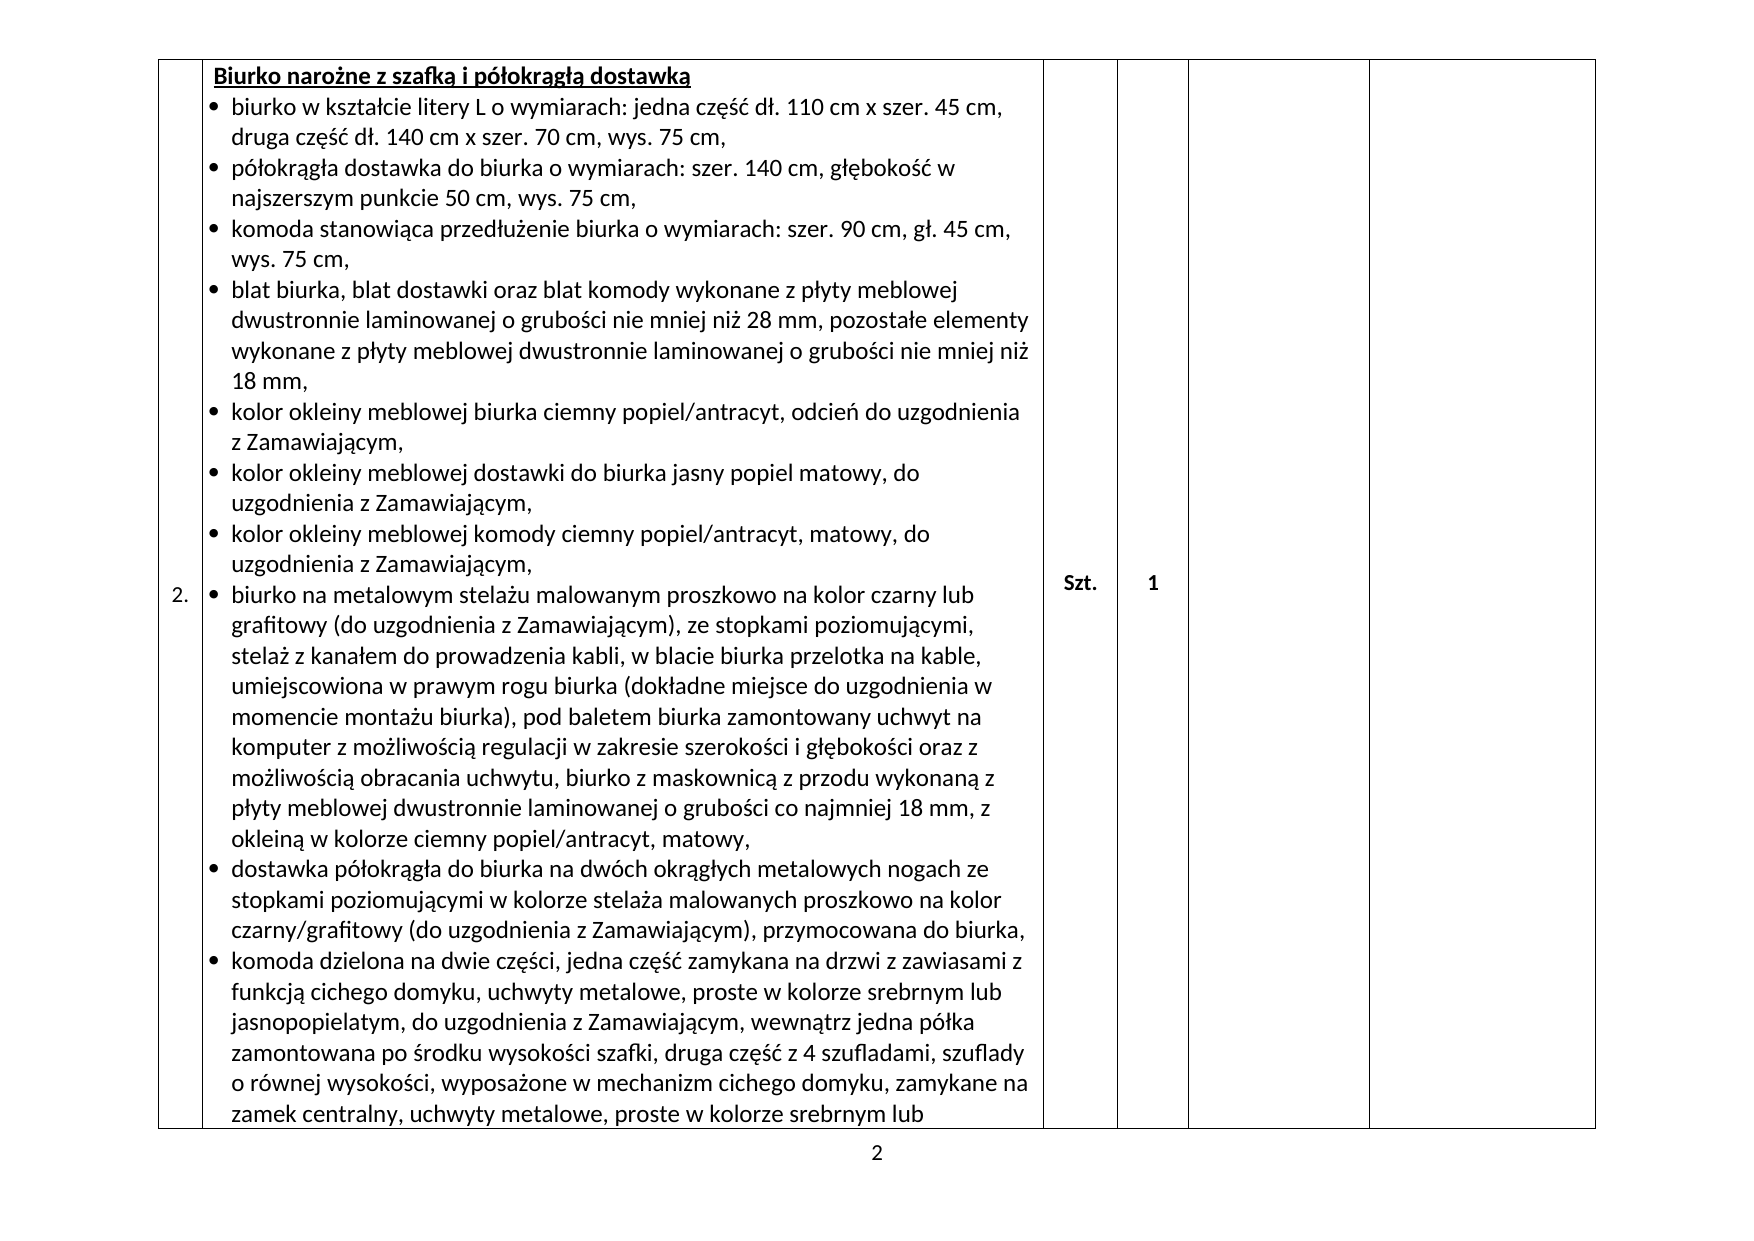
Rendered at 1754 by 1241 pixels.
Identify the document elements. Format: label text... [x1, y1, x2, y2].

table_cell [203, 60, 1043, 1128]
table_cell 2. [159, 60, 202, 1128]
table_cell 1 [1118, 60, 1188, 1128]
table_cell [1370, 60, 1595, 1128]
table_cell [1189, 60, 1369, 1128]
table_cell Szt. [1044, 60, 1117, 1128]
